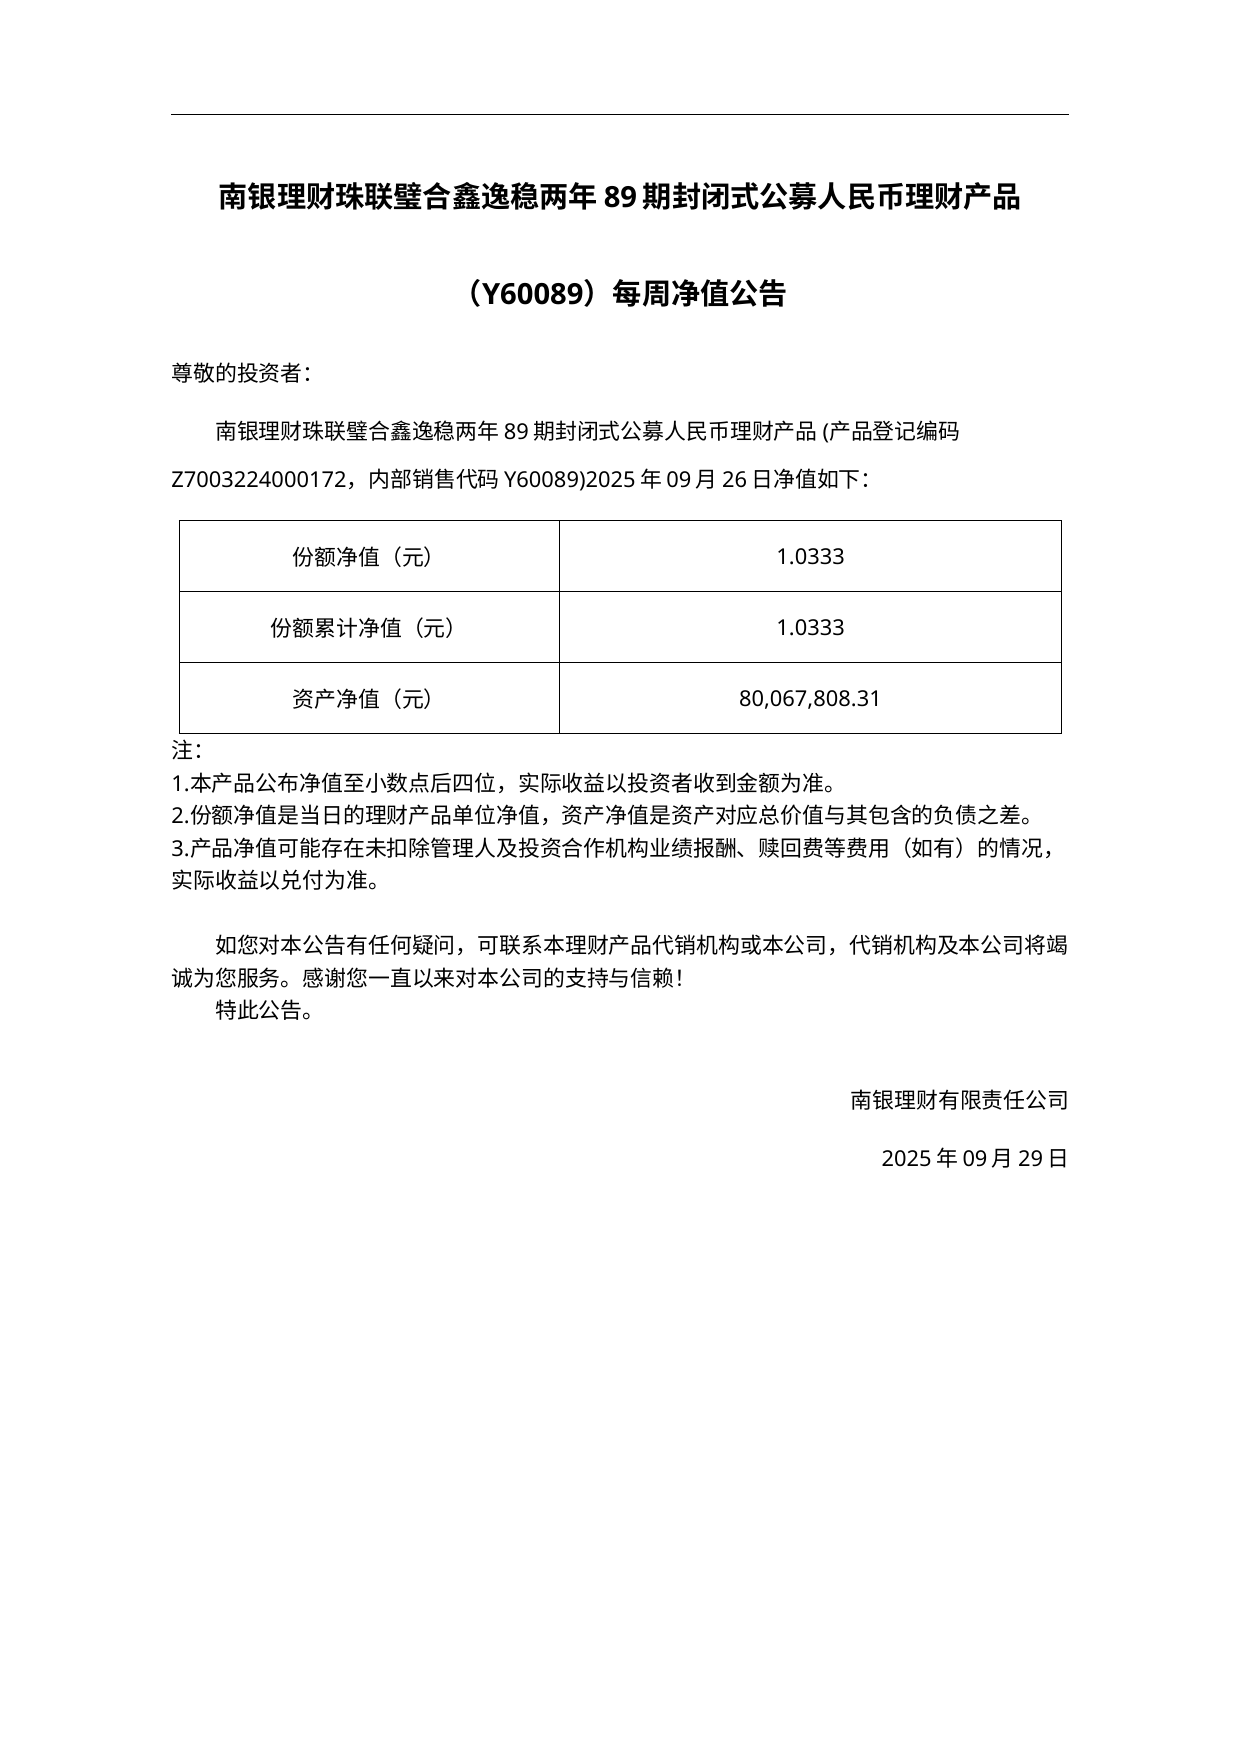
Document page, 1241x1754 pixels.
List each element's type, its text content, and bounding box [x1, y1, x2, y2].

text 2025年09月29日 [171, 1140, 1069, 1173]
text 南银理财珠联璧合鑫逸稳两年89期封闭式公募人民币理财产品（Y60089）每周净值公告 [171, 162, 1069, 324]
text 如您对本公告有任何疑问，可联系本理财产品代销机构或本公司，代销机构及本公司将竭诚为您服务。感谢您一直以来对本公司的支持与信赖！ [171, 928, 1069, 993]
table_header 份额净值（元） [180, 521, 559, 591]
table_cell 1.0333 [560, 592, 1061, 662]
table_cell 份额累计净值（元） [180, 592, 559, 662]
text 南银理财珠联璧合鑫逸稳两年89期封闭式公募人民币理财产品 (产品登记编码Z7003224000172，内部销售代码Y60089)2025年09月26日净值如下： [171, 413, 1069, 494]
text 尊敬的投资者： [171, 355, 1069, 388]
text 南银理财有限责任公司 [171, 1082, 1069, 1115]
text 2.份额净值是当日的理财产品单位净值，资产净值是资产对应总价值与其包含的负债之差。 [171, 798, 1069, 830]
text 注： [171, 733, 1069, 765]
table_header 1.0333 [560, 521, 1061, 591]
table_cell 80,067,808.31 [560, 663, 1061, 733]
text 1.本产品公布净值至小数点后四位，实际收益以投资者收到金额为准。 [171, 765, 1069, 798]
text 3.产品净值可能存在未扣除管理人及投资合作机构业绩报酬、赎回费等费用（如有）的情况，实际收益以兑付为准。 [171, 830, 1069, 895]
table_cell 资产净值（元） [180, 663, 559, 733]
text 特此公告。 [171, 993, 1069, 1025]
